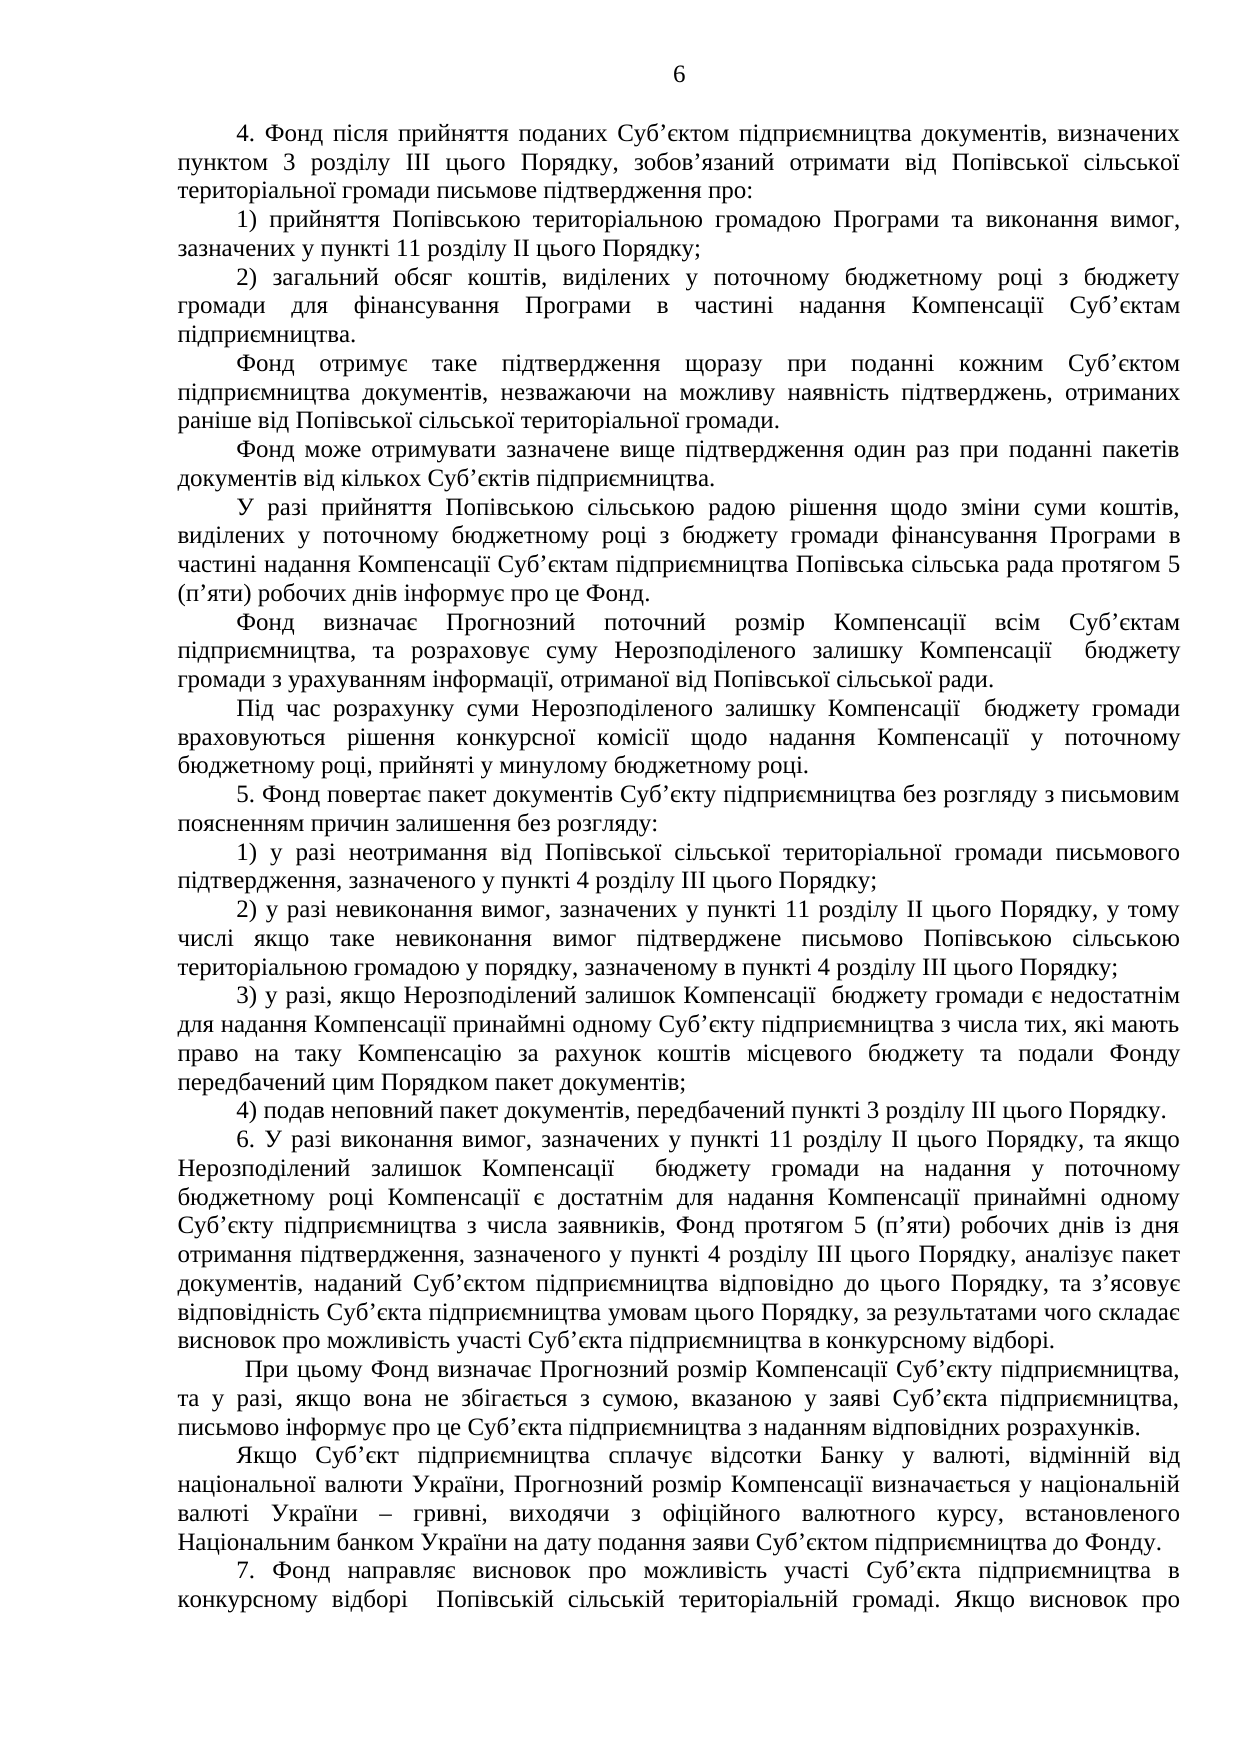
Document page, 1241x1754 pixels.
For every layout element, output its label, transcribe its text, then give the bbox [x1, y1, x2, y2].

text У разі прийняття Попівською сільською радою рішення щодо зміни суми коштів, виділених у поточному бюджетному році з бюджету громади фінансування Програми в частині надання Компенсації Суб’єктам підприємництва Попівська сільська рада протягом 5 (п’яти) робочих днів інформує про це Фонд. [177, 492, 1181, 607]
text Фонд визначає Прогнозний поточний розмір Компенсації всім Суб’єктам підприємництва, та розраховує суму Нерозподіленого залишку Компенсації бюджету громади з урахуванням інформації, отриманої від Попівської сільської ради. [177, 607, 1181, 693]
text При цьому Фонд визначає Прогнозний розмір Компенсації Суб’єкту підприємництва, та у разі, якщо вона не збігається з сумою, вказаною у заяві Суб’єкта підприємництва, письмово інформує про це Суб’єкта підприємництва з наданням відповідних розрахунків. [177, 1354, 1181, 1441]
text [177, 1556, 1181, 1613]
text 2) загальний обсяг коштів, виділених у поточному бюджетному році з бюджету громади для фінансування Програми в частині надання Компенсації Суб’єктам підприємництва. [177, 262, 1181, 348]
text 1) у разі неотримання від Попівської сільської територіальної громади письмового підтвердження, зазначеного у пункті 4 розділу ІІІ цього Порядку; [177, 837, 1181, 894]
text 4. Фонд після прийняття поданих Суб’єктом підприємництва документів, визначених пунктом 3 розділу ІІІ цього Порядку, зобов’язаний отримати від Попівської сільської територіальної громади письмове підтвердження про: [177, 118, 1181, 204]
text 2) у разі невиконання вимог, зазначених у пункті 11 розділу ІІ цього Порядку, у тому числі якщо таке невиконання вимог підтверджене письмово Попівською сільською територіальною громадою у порядку, зазначеному в пункті 4 розділу ІІІ цього Порядку; [177, 894, 1181, 981]
text Фонд може отримувати зазначене вище підтвердження один раз при поданні пакетів документів від кількох Суб’єктів підприємництва. [177, 434, 1181, 492]
text 4) подав неповний пакет документів, передбачений пункті 3 розділу ІІІ цього Порядку. [177, 1096, 1181, 1124]
text 6. У разі виконання вимог, зазначених у пункті 11 розділу ІІ цього Порядку, та якщо Нерозподілений залишок Компенсації бюджету громади на надання у поточному бюджетному році Компенсації є достатнім для надання Компенсації принаймні одному Суб’єкту підприємництва з числа заявників, Фонд протягом 5 (п’яти) робочих днів із дня отримання підтвердження, зазначеного у пункті 4 розділу ІІІ цього Порядку, аналізує пакет документів, наданий Суб’єктом підприємництва відповідно до цього Порядку, та з’ясовує відповідність Суб’єкта підприємництва умовам цього Порядку, за результатами чого складає висновок про можливість участі Суб’єкта підприємництва в конкурсному відборі. [177, 1124, 1181, 1354]
text 5. Фонд повертає пакет документів Суб’єкту підприємництва без розгляду з письмовим поясненням причин залишення без розгляду: [177, 779, 1181, 837]
text 1) прийняття Попівською територіальною громадою Програми та виконання вимог, зазначених у пункті 11 розділу ІІ цього Порядку; [177, 204, 1181, 262]
text Фонд отримує таке підтвердження щоразу при поданні кожним Суб’єктом підприємництва документів, незважаючи на можливу наявність підтверджень, отриманих раніше від Попівської сільської територіальної громади. [177, 348, 1181, 434]
text 3) у разі, якщо Нерозподілений залишок Компенсації бюджету громади є недостатнім для надання Компенсації принаймні одному Суб’єкту підприємництва з числа тих, які мають право на таку Компенсацію за рахунок коштів місцевого бюджету та подали Фонду передбачений цим Порядком пакет документів; [177, 981, 1181, 1096]
text Якщо Суб’єкт підприємництва сплачує відсотки Банку у валюті, відмінній від національної валюти України, Прогнозний розмір Компенсації визначається у національній валюті України – гривні, виходячи з офіційного валютного курсу, встановленого Національним банком України на дату подання заяви Суб’єктом підприємництва до Фонду. [177, 1441, 1181, 1556]
text Під час розрахунку суми Нерозподіленого залишку Компенсації бюджету громади враховуються рішення конкурсної комісії щодо надання Компенсації у поточному бюджетному році, прийняті у минулому бюджетному році. [177, 693, 1181, 779]
